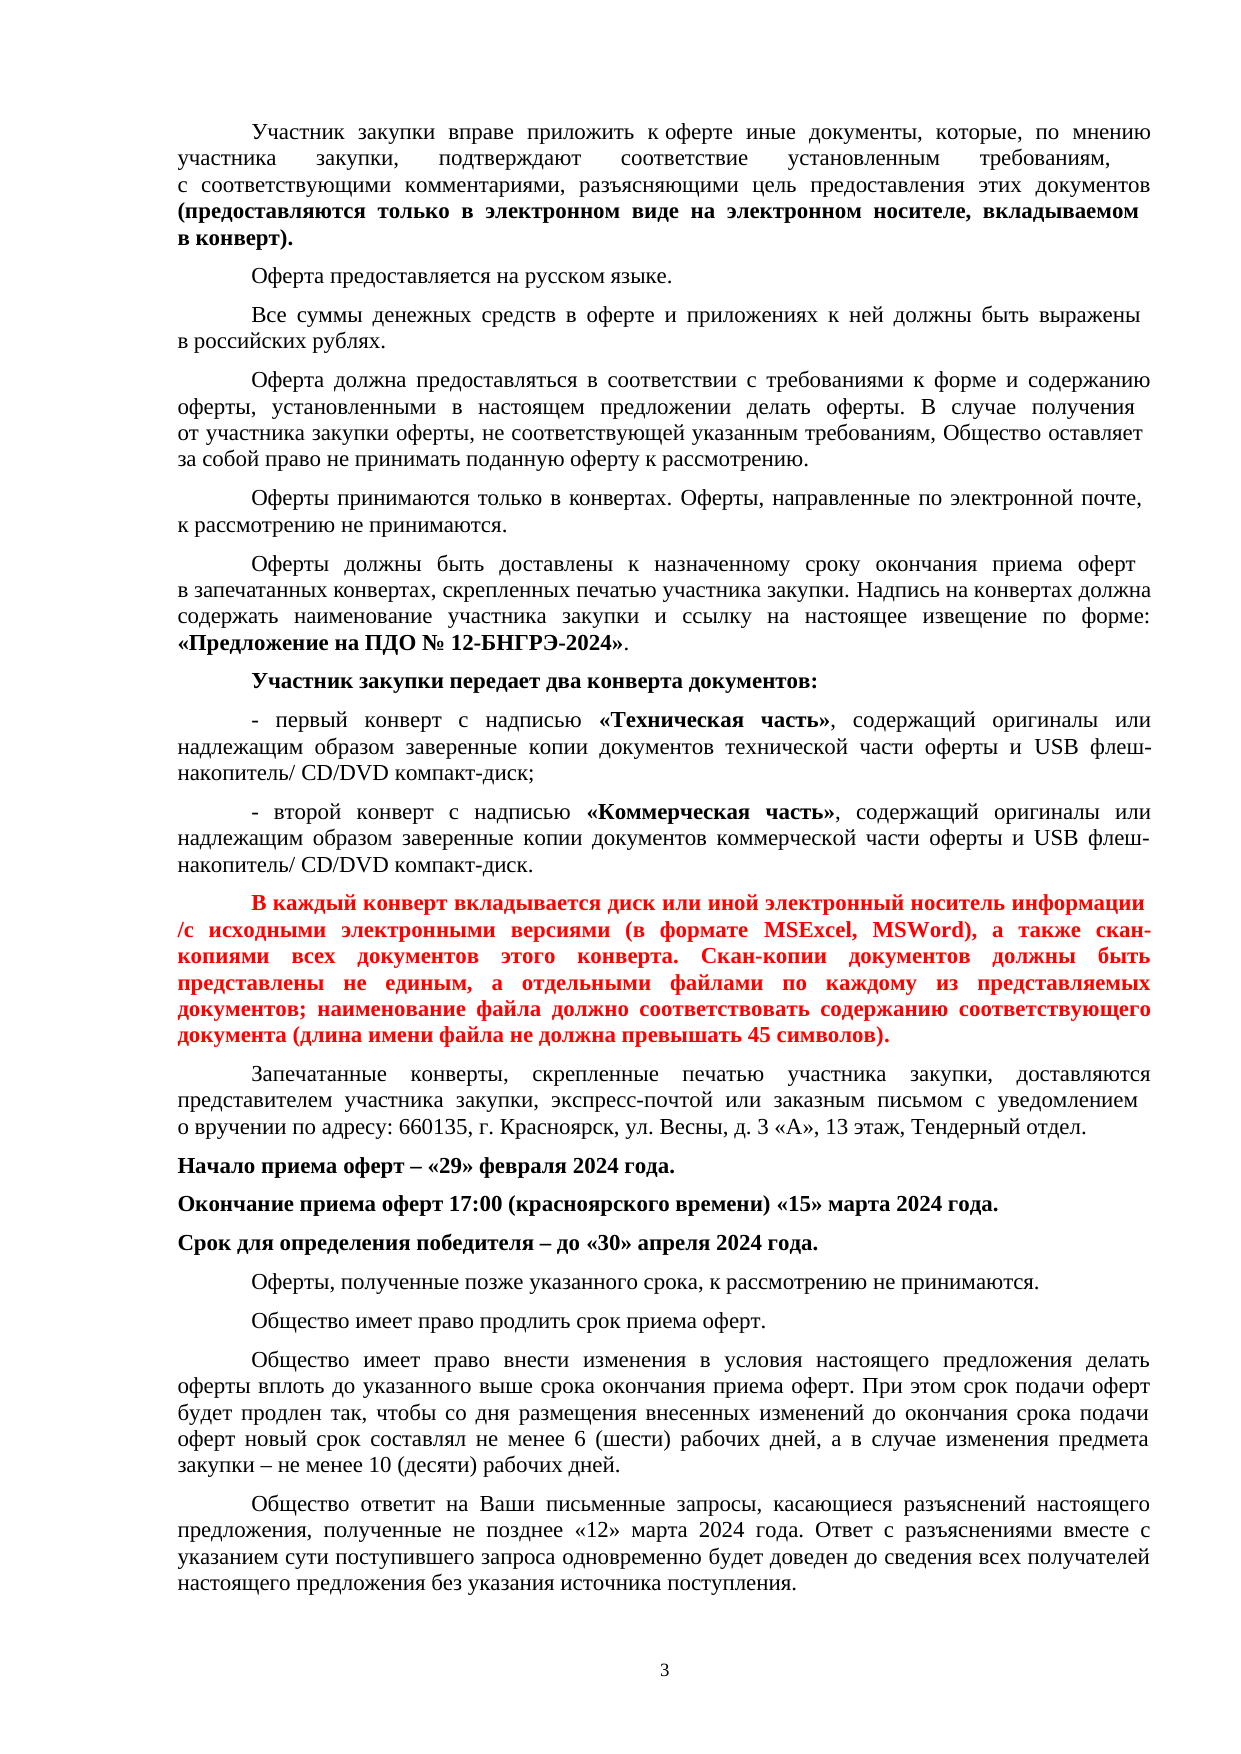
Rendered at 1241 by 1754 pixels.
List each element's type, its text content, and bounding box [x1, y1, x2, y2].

text Запечатанные конверты, скрепленные печатью участника закупки, доставляются представителем участника закупки, экспресс-почтой или заказным письмом с уведомлением о вручении по адресу: 660135, г. Красноярск, ул. Весны, д. 3 «А», 13 этаж, Тендерный отдел. [177, 1060, 1152, 1139]
text Оферты, полученные позже указанного срока, к рассмотрению не принимаются. [177, 1268, 1152, 1294]
text Оферта предоставляется на русском языке. [177, 262, 1152, 289]
text Начало приема оферт – «29» февраля 2024 года. [177, 1152, 1152, 1178]
text Участник закупки вправе приложить к оферте иные документы, которые, по мнению участника закупки, подтверждают соответствие установленным требованиям, с соответствующими комментариями, разъясняющими цель предоставления этих документов (предоставляются только в электронном виде на электронном носителе, вкладываемом в конверт). [177, 118, 1152, 250]
text Окончание приема оферт 17:00 (красноярского времени) «15» марта 2024 года. [177, 1191, 1152, 1217]
text Срок для определения победителя – до «30» апреля 2024 года. [177, 1229, 1152, 1256]
text - первый конверт с надписью «Техническая часть», содержащий оригиналы или надлежащим образом заверенные копии документов технической части оферты и USB флеш-накопитель/ CD/DVD компакт-диск; [177, 706, 1152, 785]
text Все суммы денежных средств в оферте и приложениях к ней должны быть выражены в российских рублях. [177, 301, 1152, 354]
text Общество имеет право продлить срок приема оферт. [177, 1307, 1152, 1333]
text - второй конверт с надписью «Коммерческая часть», содержащий оригиналы или надлежащим образом заверенные копии документов коммерческой части оферты и USB флеш-накопитель/ CD/DVD компакт-диск. [177, 798, 1152, 877]
text Оферты должны быть доставлены к назначенному сроку окончания приема оферт в запечатанных конвертах, скрепленных печатью участника закупки. Надпись на конвертах должна содержать наименование участника закупки и ссылку на настоящее извещение по форме: «Предложение на ПДО № 12-БНГРЭ-2024». [177, 549, 1152, 655]
text Общество имеет право внести изменения в условия настоящего предложения делать оферты вплоть до указанного выше срока окончания приема оферт. При этом срок подачи оферт будет продлен так, чтобы со дня размещения внесенных изменений до окончания срока подачи оферт новый срок составлял не менее 6 (шести) рабочих дней, а в случае изменения предмета закупки – не менее 10 (десяти) рабочих дней. [177, 1346, 1152, 1478]
text Оферта должна предоставляться в соответствии с требованиями к форме и содержанию оферты, установленными в настоящем предложении делать оферты. В случае получения от участника закупки оферты, не соответствующей указанным требованиям, Общество оставляет за собой право не принимать поданную оферту к рассмотрению. [177, 366, 1152, 472]
text Общество ответит на Ваши письменные запросы, касающиеся разъяснений настоящего предложения, полученные не позднее «12» марта 2024 года. Ответ с разъяснениями вместе с указанием сути поступившего запроса одновременно будет доведен до сведения всех получателей настоящего предложения без указания источника поступления. [177, 1490, 1152, 1596]
text В каждый конверт вкладывается диск или иной электронный носитель информации /с исходными электронными версиями (в формате MSExcel, MSWord), а также скан-копиями всех документов этого конверта. Скан-копии документов должны быть представлены не единым, а отдельными файлами по каждому из представляемых документов; наименование файла должно соответствовать содержанию соответствующего документа (длина имени файла не должна превышать 45 символов). [177, 889, 1152, 1048]
text Участник закупки передает два конверта документов: [177, 667, 1152, 694]
text Оферты принимаются только в конвертах. Оферты, направленные по электронной почте, к рассмотрению не принимаются. [177, 484, 1152, 537]
